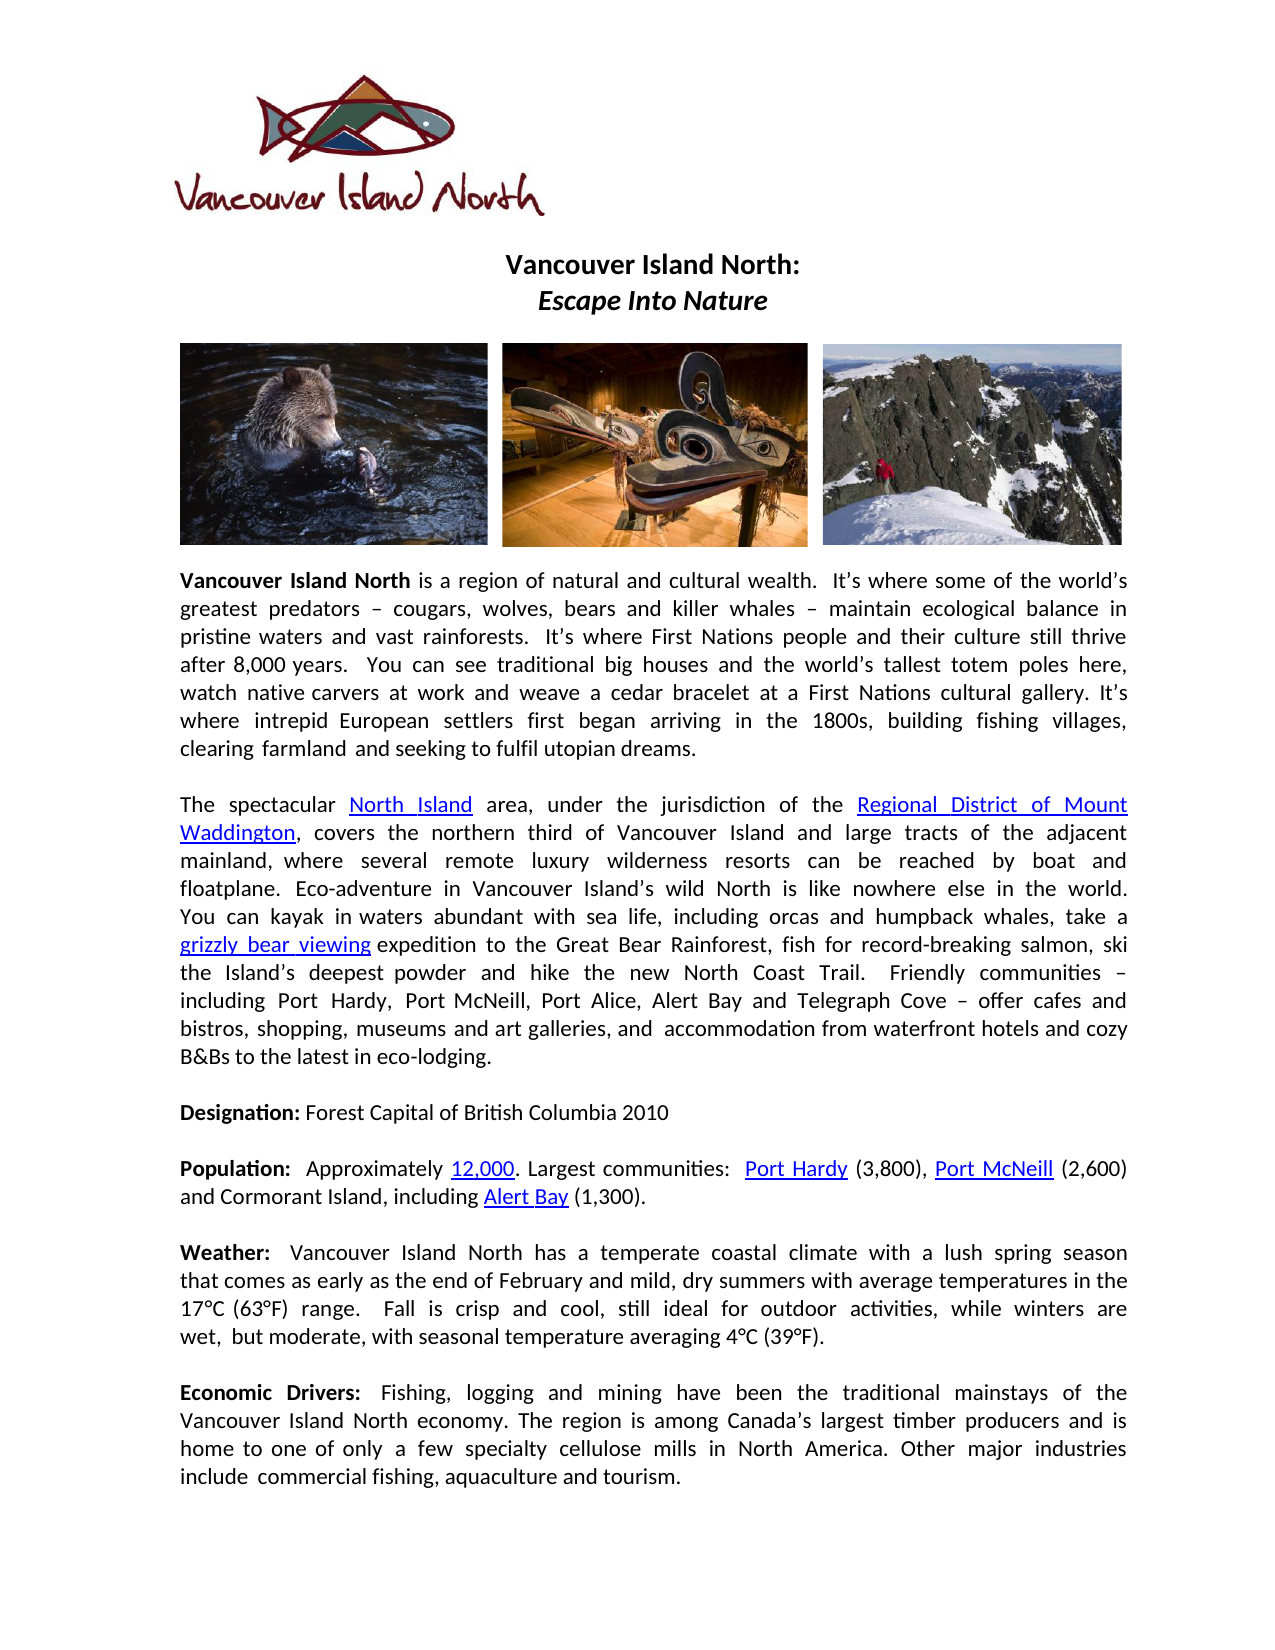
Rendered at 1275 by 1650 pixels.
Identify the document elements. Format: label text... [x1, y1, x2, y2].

picture [180, 343, 488, 545]
text Population: Approximately 12,000. Largest communities: Port Hardy (3,800), Port McNeill (2,600) and Cormorant Island, including Alert Bay (1,300). [180, 1154, 1131, 1210]
text Vancouver Island North is a region of natural and cultural wealth. It’s where some of the world’s greatest predators – cougars, wolves, bears and killer whales – maintain ecological balance in pristine waters and vast rainforests. It’s where First Nations people and their culture still thrive after 8,000 years. You can see traditional big houses and the world’s tallest totem poles here, watch native carvers at work and weave a cedar bracelet at a First Nations cultural gallery. It’s where intrepid European settlers first began arriving in the 1800s, building fishing villages, clearing farmland and seeking to fulfil utopian dreams. [180, 566, 1127, 762]
picture [822, 344, 1122, 545]
text Designation: Forest Capital of British Columbia 2010 [180, 1098, 1188, 1126]
text The spectacular North Island area, under the jurisdiction of the Regional District of Mount Waddington, covers the northern third of Vancouver Island and large tracts of the adjacent mainland, where several remote luxury wilderness resorts can be reached by boat and floatplane. Eco-adventure in Vancouver Island’s wild North is like nowhere else in the world. You can kayak in waters abundant with sea life, including orcas and humpback whales, take a grizzly bear viewing expedition to the Great Bear Rainforest, fish for record-breaking salmon, ski the Island’s deepest powder and hike the new North Coast Trail. Friendly communities – including Port Hardy, Port McNeill, Port Alice, Alert Bay and Telegraph Cove – offer cafes and bistros, shopping, museums and art galleries, and accommodation from waterfront hotels and cozy B&Bs to the latest in eco-lodging. [180, 790, 1128, 1070]
text Weather: Vancouver Island North has a temperate coastal climate with a lush spring season that comes as early as the end of February and mild, dry summers with average temperatures in the 17°C (63°F) range. Fall is crisp and cool, still ideal for outdoor activities, while winters are wet, but moderate, with seasonal temperature averaging 4°C (39°F). [180, 1238, 1128, 1350]
text Vancouver Island North: Escape Into Nature [505, 247, 807, 317]
picture [174, 68, 545, 216]
text Economic Drivers: Fishing, logging and mining have been the traditional mainstays of the Vancouver Island North economy. The region is among Canada’s largest timber producers and is home to one of only a few specialty cellulose mills in North America. Other major industries include commercial fishing, aquaculture and tourism. [180, 1378, 1127, 1490]
picture [502, 343, 808, 547]
